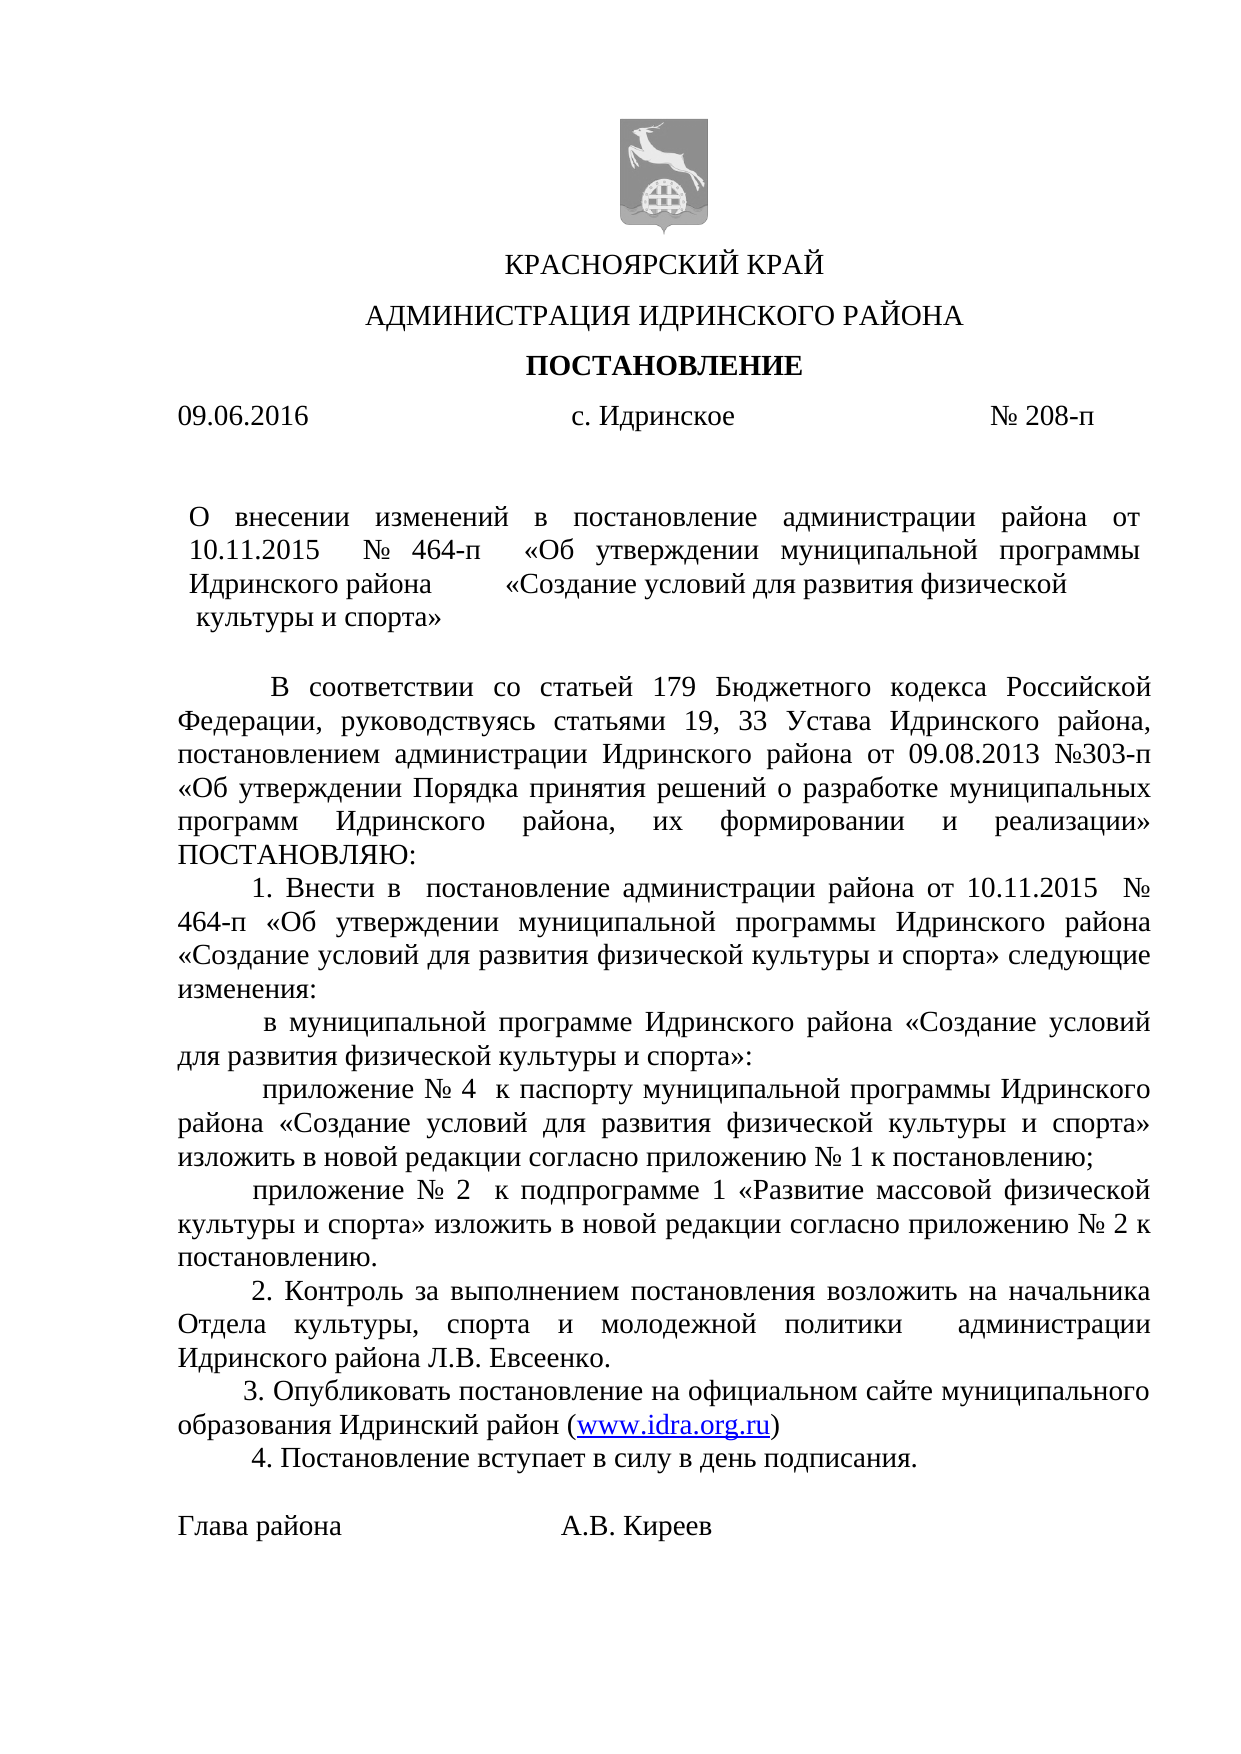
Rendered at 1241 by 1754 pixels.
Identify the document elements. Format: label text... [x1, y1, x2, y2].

text 1. Внести в постановление администрации района от 10.11.2015 № 464-п «Об утверждении муниципальной программы Идринского района «Создание условий для развития физической культуры и спорта» следующие изменения: [177, 870, 1152, 1004]
text КРАСНОЯРСКИЙ КРАЙ [177, 247, 1152, 281]
text ПОСТАНОВЛЕНИЕ [177, 348, 1152, 381]
text 4. Постановление вступает в силу в день подписания. [177, 1441, 1152, 1474]
text приложение № 4 к паспорту муниципальной программы Идринского района «Создание условий для развития физической культуры и спорта» изложить в новой редакции согласно приложению № 1 к постановлению; [177, 1072, 1152, 1172]
text АДМИНИСТРАЦИЯ ИДРИНСКОГО РАЙОНА [177, 298, 1152, 331]
text 09.06.2016 с. Идринское № 208-п [177, 398, 1152, 432]
text в муниципальной программе Идринского района «Создание условий для развития физической культуры и спорта»: [177, 1004, 1152, 1072]
table_header О внесении изменений в постановление администрации района от 10.11.2015 № 464-п «Об утверждении муниципальной программы Идринского района «Создание условий для развития физической культуры и спорта» [177, 449, 1152, 633]
text 2. Контроль за выполнением постановления возложить на начальника Отдела культуры, спорта и молодежной политики администрации Идринского района Л.В. Евсеенко. [177, 1273, 1152, 1373]
text Глава района А.В. Киреев [177, 1508, 1152, 1541]
text 3. Опубликовать постановление на официальном сайте муниципального образования Идринский район (www.idra.org.ru) [177, 1373, 1152, 1441]
text приложение № 2 к подпрограмме 1 «Развитие массовой физической культуры и спорта» изложить в новой редакции согласно приложению № 2 к постановлению. [177, 1172, 1152, 1273]
text В соответствии со статьей 179 Бюджетного кодекса Российской Федерации, руководствуясь статьями 19, 33 Устава Идринского района, постановлением администрации Идринского района от 09.08.2013 №303-п «Об утверждении Порядка принятия решений о разработке муниципальных программ Идринского района, их формировании и реализации» ПОСТАНОВЛЯЮ: [177, 669, 1152, 870]
